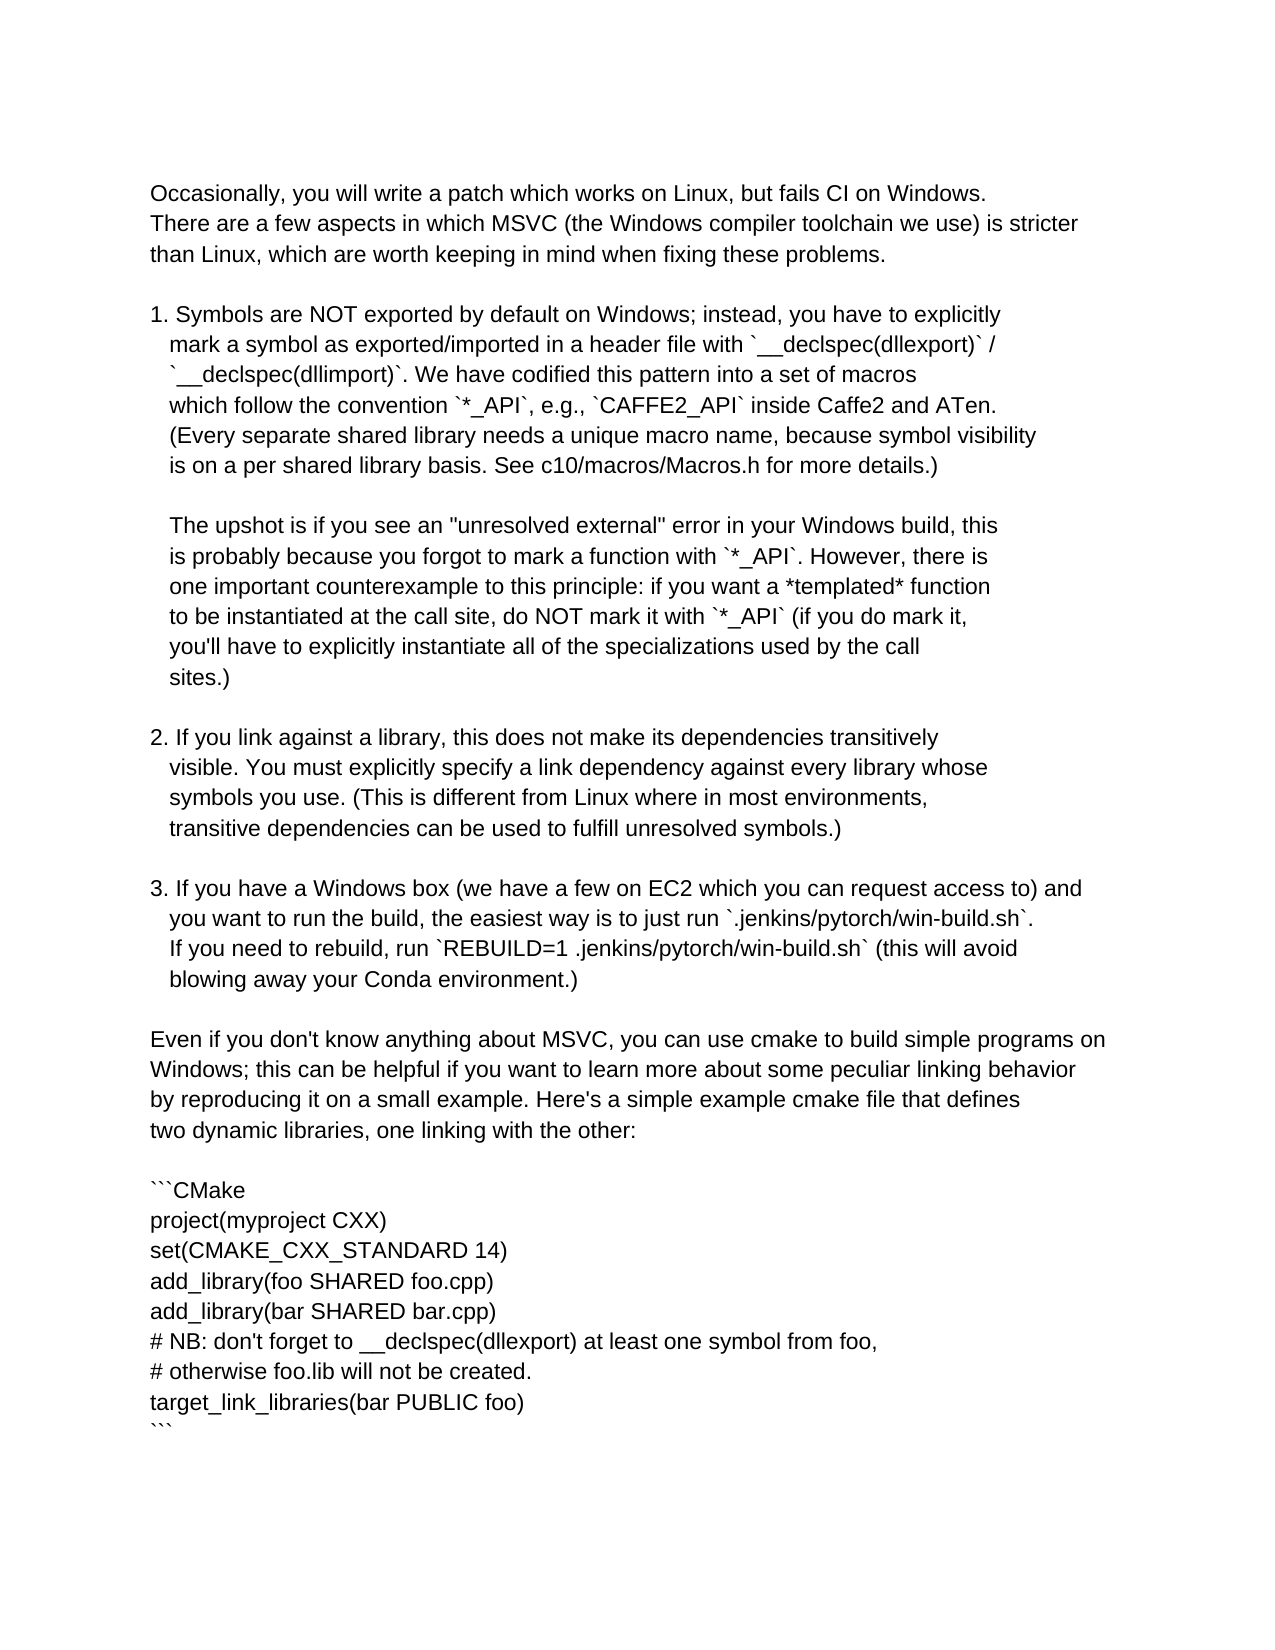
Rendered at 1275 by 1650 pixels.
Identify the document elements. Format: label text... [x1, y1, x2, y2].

text 2. If you link against a library, this does not make its dependencies transitively [150, 724, 1125, 750]
text ``` [150, 1419, 1125, 1445]
text ```CMake [150, 1177, 1125, 1203]
text The upshot is if you see an "unresolved external" error in your Windows build, this [150, 512, 1125, 539]
text 1. Symbols are NOT exported by default on Windows; instead, you have to explicitly [150, 301, 1125, 327]
text There are a few aspects in which MSVC (the Windows compiler toolchain we use) is stricter [150, 210, 1125, 237]
text add_library(foo SHARED foo.cpp) [150, 1268, 1125, 1294]
text than Linux, which are worth keeping in mind when fixing these problems. [150, 241, 1125, 267]
text (Every separate shared library needs a unique macro name, because symbol visibility [150, 422, 1125, 448]
text # otherwise foo.lib will not be created. [150, 1358, 1125, 1385]
text you'll have to explicitly instantiate all of the specializations used by the call [150, 633, 1125, 660]
text which follow the convention `*_API`, e.g., `CAFFE2_API` inside Caffe2 and ATen. [150, 392, 1125, 418]
text add_library(bar SHARED bar.cpp) [150, 1298, 1125, 1324]
text mark a symbol as exported/imported in a header file with `__declspec(dllexport)` / [150, 331, 1125, 358]
text one important counterexample to this principle: if you want a *templated* function [150, 573, 1125, 599]
text blowing away your Conda environment.) [150, 966, 1125, 992]
text target_link_libraries(bar PUBLIC foo) [150, 1388, 1125, 1415]
text 3. If you have a Windows box (we have a few on EC2 which you can request access to) and [150, 875, 1125, 901]
text two dynamic libraries, one linking with the other: [150, 1117, 1125, 1143]
text symbols you use. (This is different from Linux where in most environments, [150, 784, 1125, 811]
text by reproducing it on a small example. Here's a simple example cmake file that defines [150, 1086, 1125, 1113]
text set(CMAKE_CXX_STANDARD 14) [150, 1237, 1125, 1264]
text to be instantiated at the call site, do NOT mark it with `*_API` (if you do mark it, [150, 603, 1125, 629]
text transitive dependencies can be used to fulfill unresolved symbols.) [150, 814, 1125, 841]
text is probably because you forgot to mark a function with `*_API`. However, there is [150, 543, 1125, 569]
text sites.) [150, 663, 1125, 690]
text `__declspec(dllimport)`. We have codified this pattern into a set of macros [150, 361, 1125, 388]
text Even if you don't know anything about MSVC, you can use cmake to build simple programs on [150, 1026, 1125, 1052]
text is on a per shared library basis. See c10/macros/Macros.h for more details.) [150, 452, 1125, 478]
text If you need to rebuild, run `REBUILD=1 .jenkins/pytorch/win-build.sh` (this will avoid [150, 935, 1125, 962]
text you want to run the build, the easiest way is to just run `.jenkins/pytorch/win-build.sh`. [150, 905, 1125, 932]
text Occasionally, you will write a patch which works on Linux, but fails CI on Windows. [150, 180, 1125, 207]
text Windows; this can be helpful if you want to learn more about some peculiar linking behavior [150, 1056, 1125, 1083]
text # NB: don't forget to __declspec(dllexport) at least one symbol from foo, [150, 1328, 1125, 1354]
text project(myproject CXX) [150, 1207, 1125, 1234]
text visible. You must explicitly specify a link dependency against every library whose [150, 754, 1125, 781]
